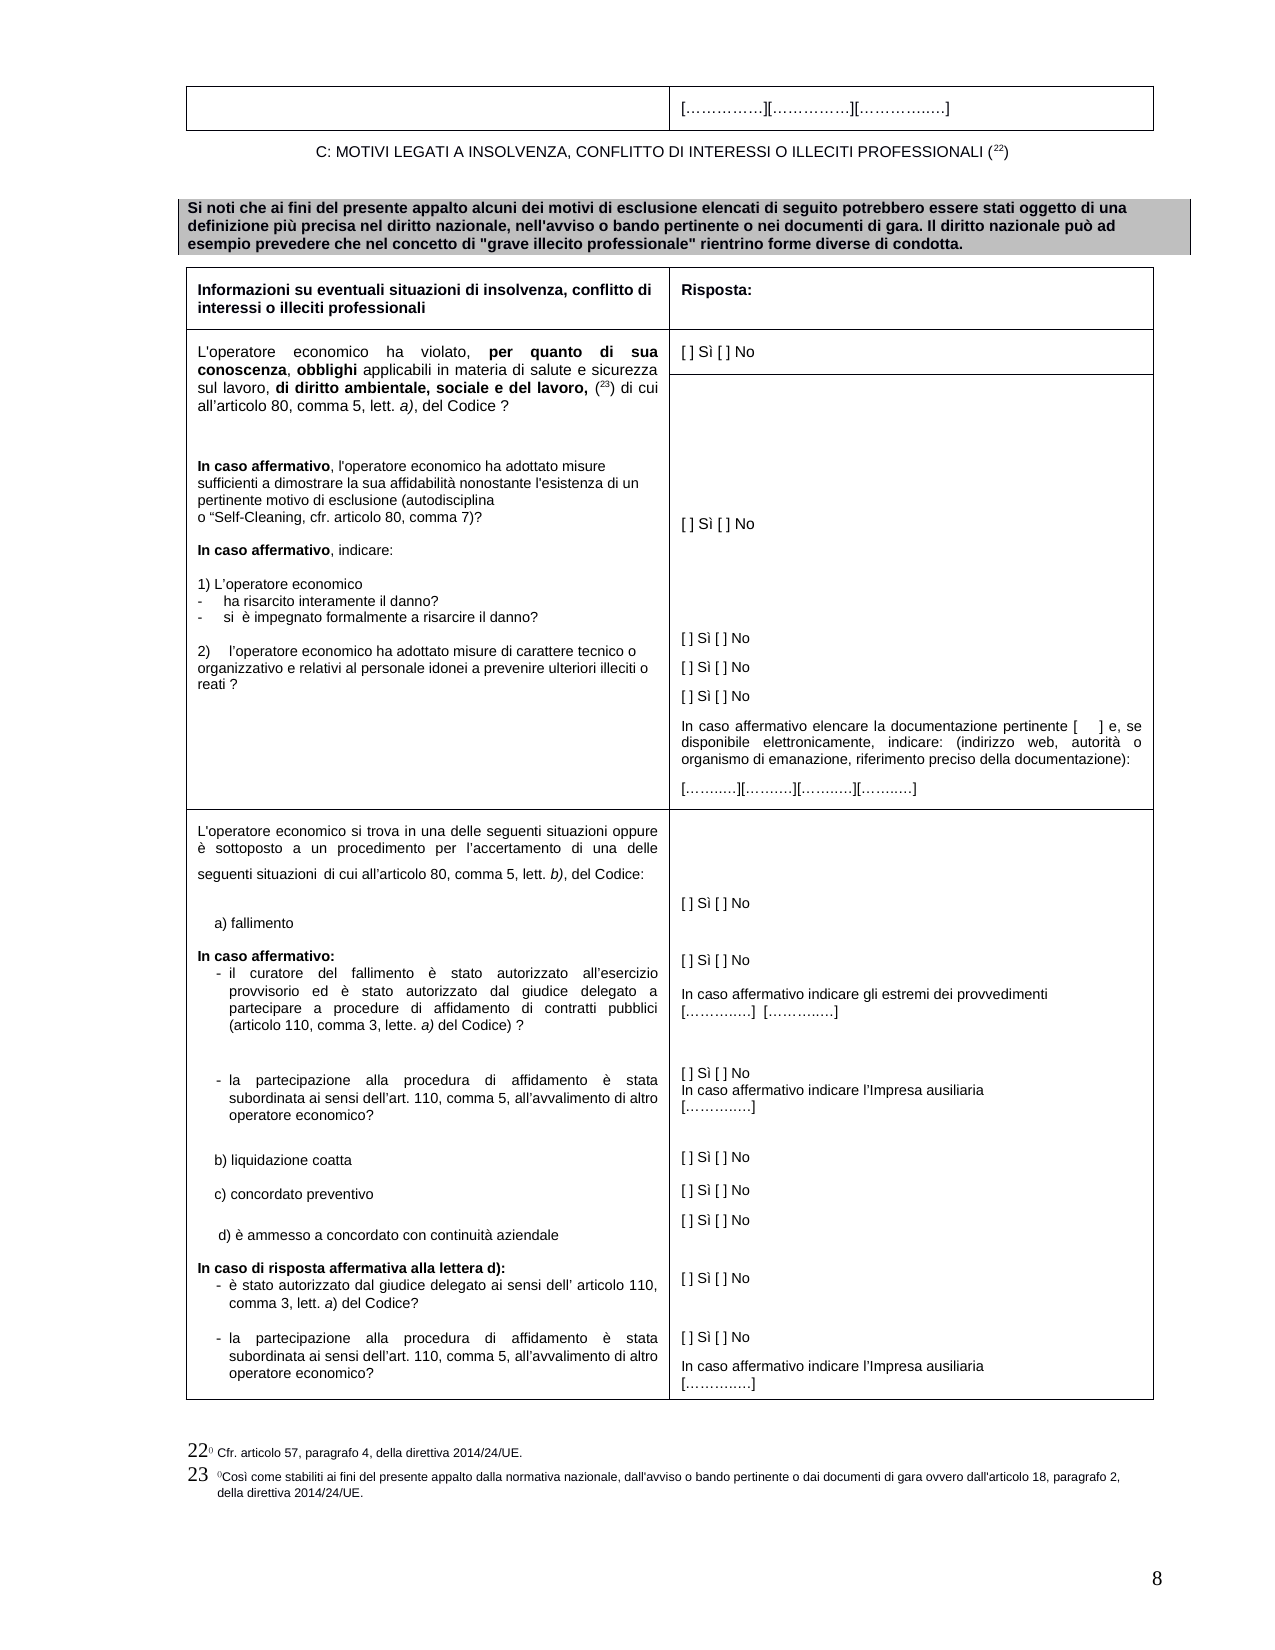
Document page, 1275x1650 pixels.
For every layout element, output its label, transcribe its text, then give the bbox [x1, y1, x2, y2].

text C: MOTIVI LEGATI A INSOLVENZA, CONFLITTO DI INTERESSI O ILLECITI PROFESSIONALI () [187, 143, 1137, 161]
text Si noti che ai fini del presente appalto alcuni dei motivi di esclusione elencati di seguito potrebbero essere stati oggetto di una definizione più precisa nel diritto nazionale, nell'avviso o bando pertinente o nei documenti di gara. Il diritto nazionale può ad esempio prevedere che nel concetto di "grave illecito professionale" rientrino forme diverse di condotta. [179, 199, 1190, 255]
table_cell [670, 87, 1153, 129]
table_cell L'operatore economico si trova in una delle seguenti situazioni oppure è sottoposto a un procedimento per l’accertamento di una delle seguenti situazioni di cui all’articolo 80, comma 5, lett. b), del Codice: a) fallimento In caso affermativo: il curatore del fallimento è stato autorizzato all’esercizio provvisorio ed è stato autorizzato dal giudice delegato a partecipare a procedure di affidamento di contratti pubblici (articolo 110, comma 3, lette. a) del Codice) ? la partecipazione alla procedura di affidamento è stata subordinata ai sensi dell’art. 110, comma 5, all’avvalimento di altro operatore economico? b) liquidazione coatta c) concordato preventivo d) è ammesso a concordato con continuità aziendale In caso di risposta affermativa alla lettera d): è stato autorizzato dal giudice delegato ai sensi dell’ articolo 110, comma 3, lett. a) del Codice? la partecipazione alla procedura di affidamento è stata subordinata ai sensi dell’art. 110, comma 5, all’avvalimento di altro operatore economico? [187, 810, 669, 1399]
table_cell L'operatore economico ha violato, per quanto di sua conoscenza, obblighi applicabili in materia di salute e sicurezza sul lavoro, di diritto ambientale, sociale e del lavoro, () di cui all’articolo 80, comma 5, lett. a), del Codice ? In caso affermativo, l'operatore economico ha adottato misure sufficienti a dimostrare la sua affidabilità nonostante l'esistenza di un pertinente motivo di esclusione (autodisciplina o “Self-Cleaning, cfr. articolo 80, comma 7)? In caso affermativo, indicare: 1) L’operatore economico - ha risarcito interamente il danno? - si è impegnato formalmente a risarcire il danno? 2) l’operatore economico ha adottato misure di carattere tecnico o organizzativo e relativi al personale idonei a prevenire ulteriori illeciti o reati ? [187, 330, 669, 809]
table_cell [ ] Sì [ ] No [670, 330, 1153, 373]
table_header Risposta: [670, 268, 1153, 329]
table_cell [187, 87, 669, 129]
table_header Informazioni su eventuali situazioni di insolvenza, conflitto di interessi o illeciti professionali [187, 268, 669, 329]
table_cell [ ] Sì [ ] No [ ] Sì [ ] No [ ] Sì [ ] No [ ] Sì [ ] No In caso affermativo elencare la documentazione pertinente [ ] e, se disponibile elettronicamente, indicare: (indirizzo web, autorità o organismo di emanazione, riferimento preciso della documentazione): [……..…][…….…][……..…][……..…] [670, 375, 1153, 809]
table_cell [ ] Sì [ ] No [ ] Sì [ ] No In caso affermativo indicare gli estremi dei provvedimenti [………..…] [………..…] [ ] Sì [ ] No In caso affermativo indicare l’Impresa ausiliaria [………..…] [ ] Sì [ ] No [ ] Sì [ ] No [ ] Sì [ ] No [ ] Sì [ ] No [ ] Sì [ ] No In caso affermativo indicare l’Impresa ausiliaria [………..…] [670, 810, 1153, 1399]
